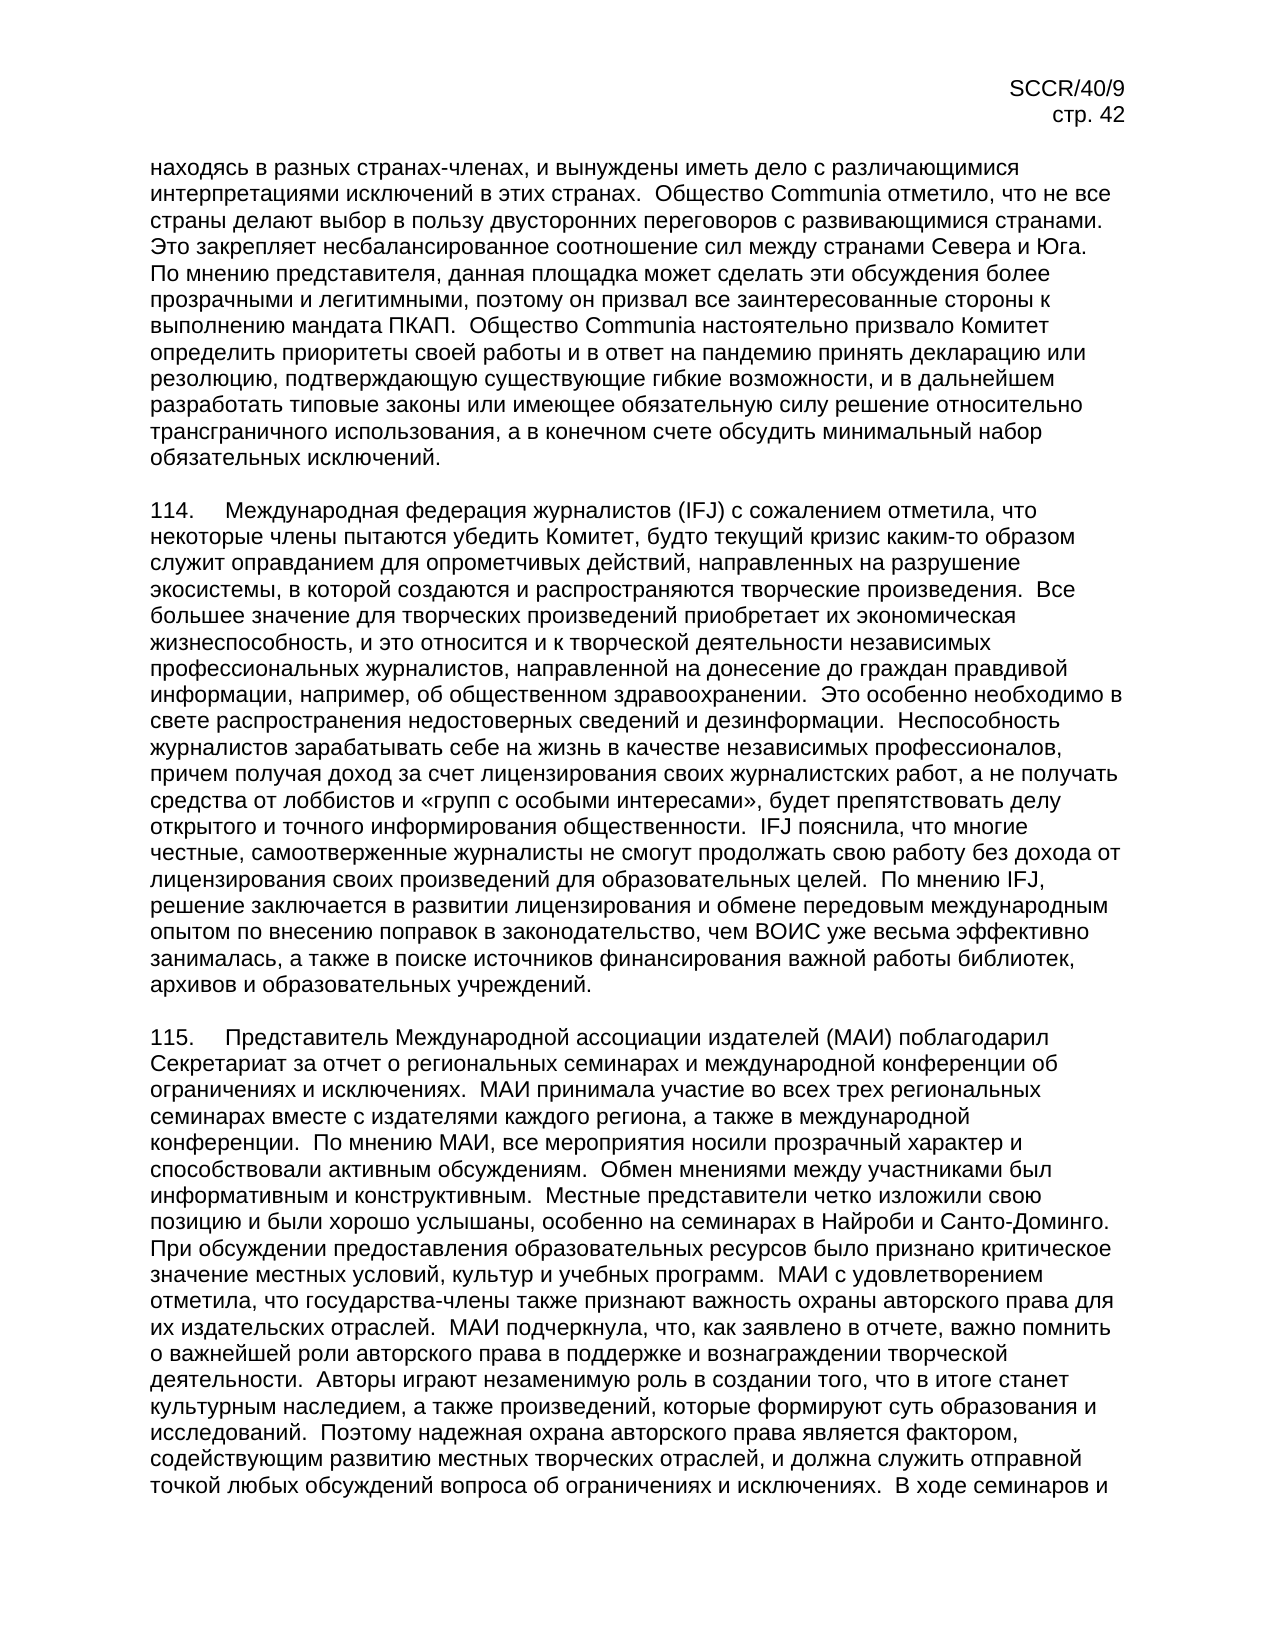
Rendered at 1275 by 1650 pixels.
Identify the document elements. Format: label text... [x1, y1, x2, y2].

list Международная федерация журналистов (IFJ) с сожалением отметила, что некоторые члены пытаются убедить Комитет, будто текущий кризис каким-то образом служит оправданием для опрометчивых действий, направленных на разрушение экосистемы, в которой создаются и распространяются творческие произведения. Все большее значение для творческих произведений приобретает их экономическая жизнеспособность, и это относится и к творческой деятельности независимых профессиональных журналистов, направленной на донесение до граждан правдивой информации, например, об общественном здравоохранении. Это особенно необходимо в свете распространения недостоверных сведений и дезинформации. Неспособность журналистов зарабатывать себе на жизнь в качестве независимых профессионалов, причем получая доход за счет лицензирования своих журналистских работ, а не получать средства от лоббистов и «групп с особыми интересами», будет препятствовать делу открытого и точного информирования общественности. IFJ пояснила, что многие честные, самоотверженные журналисты не смогут продолжать свою работу без дохода от лицензирования своих произведений для образовательных целей. По мнению IFJ, решение заключается в развитии лицензирования и обмене передовым международным опытом по внесению поправок в законодательство, чем ВОИС уже весьма эффективно занималась, а также в поиске источников финансирования важной работы библиотек, архивов и образовательных учреждений. [150, 497, 1125, 997]
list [150, 1024, 1125, 1498]
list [150, 154, 1125, 470]
